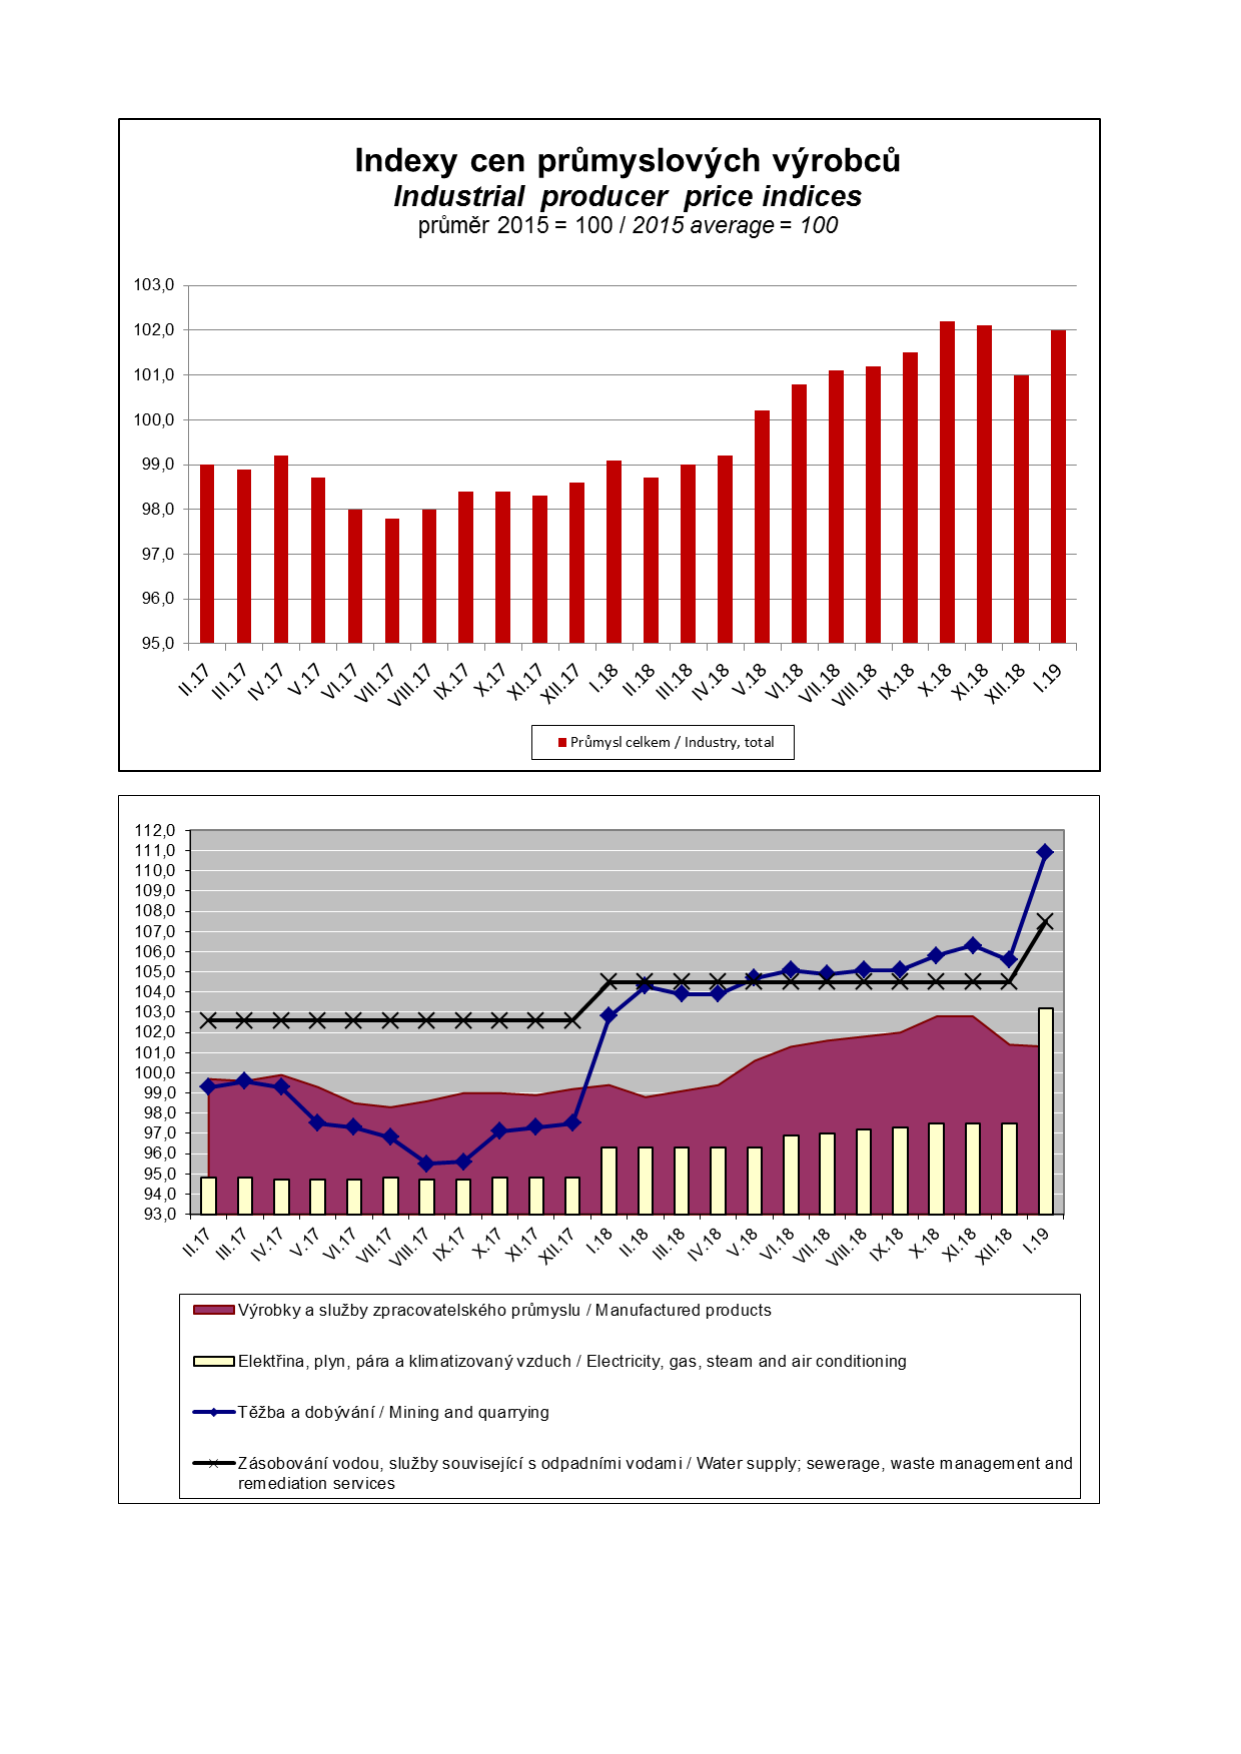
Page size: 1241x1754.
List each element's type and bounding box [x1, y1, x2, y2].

picture [118, 118, 1101, 772]
picture [118, 795, 1100, 1504]
